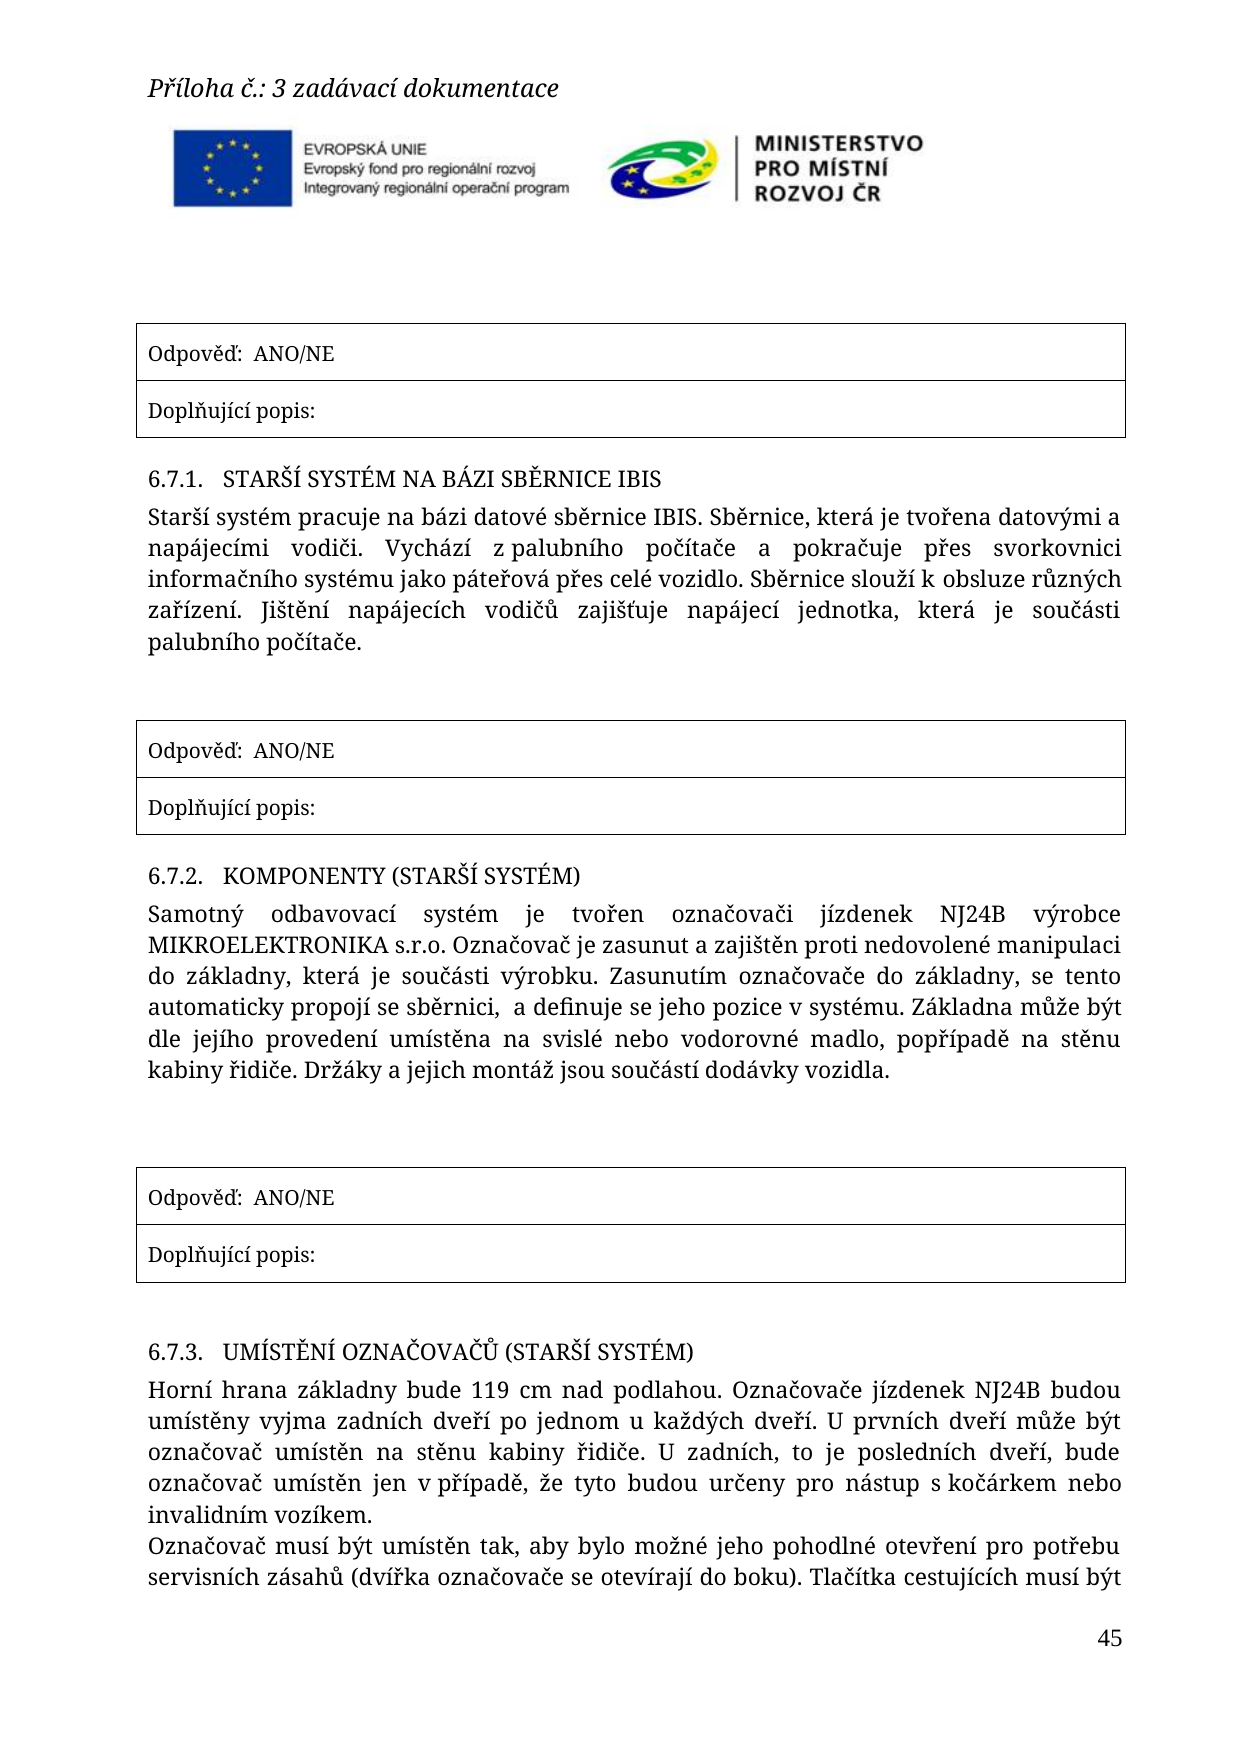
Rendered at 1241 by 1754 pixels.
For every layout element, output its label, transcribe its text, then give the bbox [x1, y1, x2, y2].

table_cell Doplňující popis: [137, 381, 1125, 437]
table_header Odpověď: ANO/NE [137, 721, 1125, 777]
table_cell Doplňující popis: [137, 1225, 1125, 1282]
subtitle Umístění označovačů (starší systém) [148, 1336, 1122, 1367]
text Starší systém pracuje na bázi datové sběrnice IBIS. Sběrnice, která je tvořena datovými a napájecími vodiči. Vychází z palubního počítače a pokračuje přes svorkovnici informačního systému jako páteřová přes celé vozidlo. Sběrnice slouží k obsluze různých zařízení. Jištění napájecích vodičů zajišťuje napájecí jednotka, která je součásti palubního počítače. [148, 501, 1122, 657]
picture [147, 105, 948, 232]
subtitle Starší systém na bázi sběrnice IBIS [148, 463, 1122, 494]
table_cell Doplňující popis: [137, 778, 1125, 834]
text Horní hrana základny bude 119 cm nad podlahou. Označovače jízdenek NJ24B budou umístěny vyjma zadních dveří po jednom u každých dveří. U prvních dveří může být označovač umístěn na stěnu kabiny řidiče. U zadních, to je posledních dveří, bude označovač umístěn jen v případě, že tyto budou určeny pro nástup s kočárkem nebo invalidním vozíkem. [148, 1373, 1122, 1530]
table_header Odpověď: ANO/NE [137, 1168, 1125, 1224]
subtitle Komponenty (starší systém) [148, 860, 1122, 891]
text Samotný odbavovací systém je tvořen označovači jízdenek NJ24B výrobce MIKROELEKTRONIKA s.r.o. Označovač je zasunut a zajištěn proti nedovolené manipulaci do základny, která je součásti výrobku. Zasunutím označovače do základny, se tento automaticky propojí se sběrnici, a definuje se jeho pozice v systému. Základna může být dle jejího provedení umístěna na svislé nebo vodorovné madlo, popřípadě na stěnu kabiny řidiče. Držáky a jejich montáž jsou součástí dodávky vozidla. [148, 898, 1122, 1085]
table_header Odpověď: ANO/NE [137, 324, 1125, 380]
